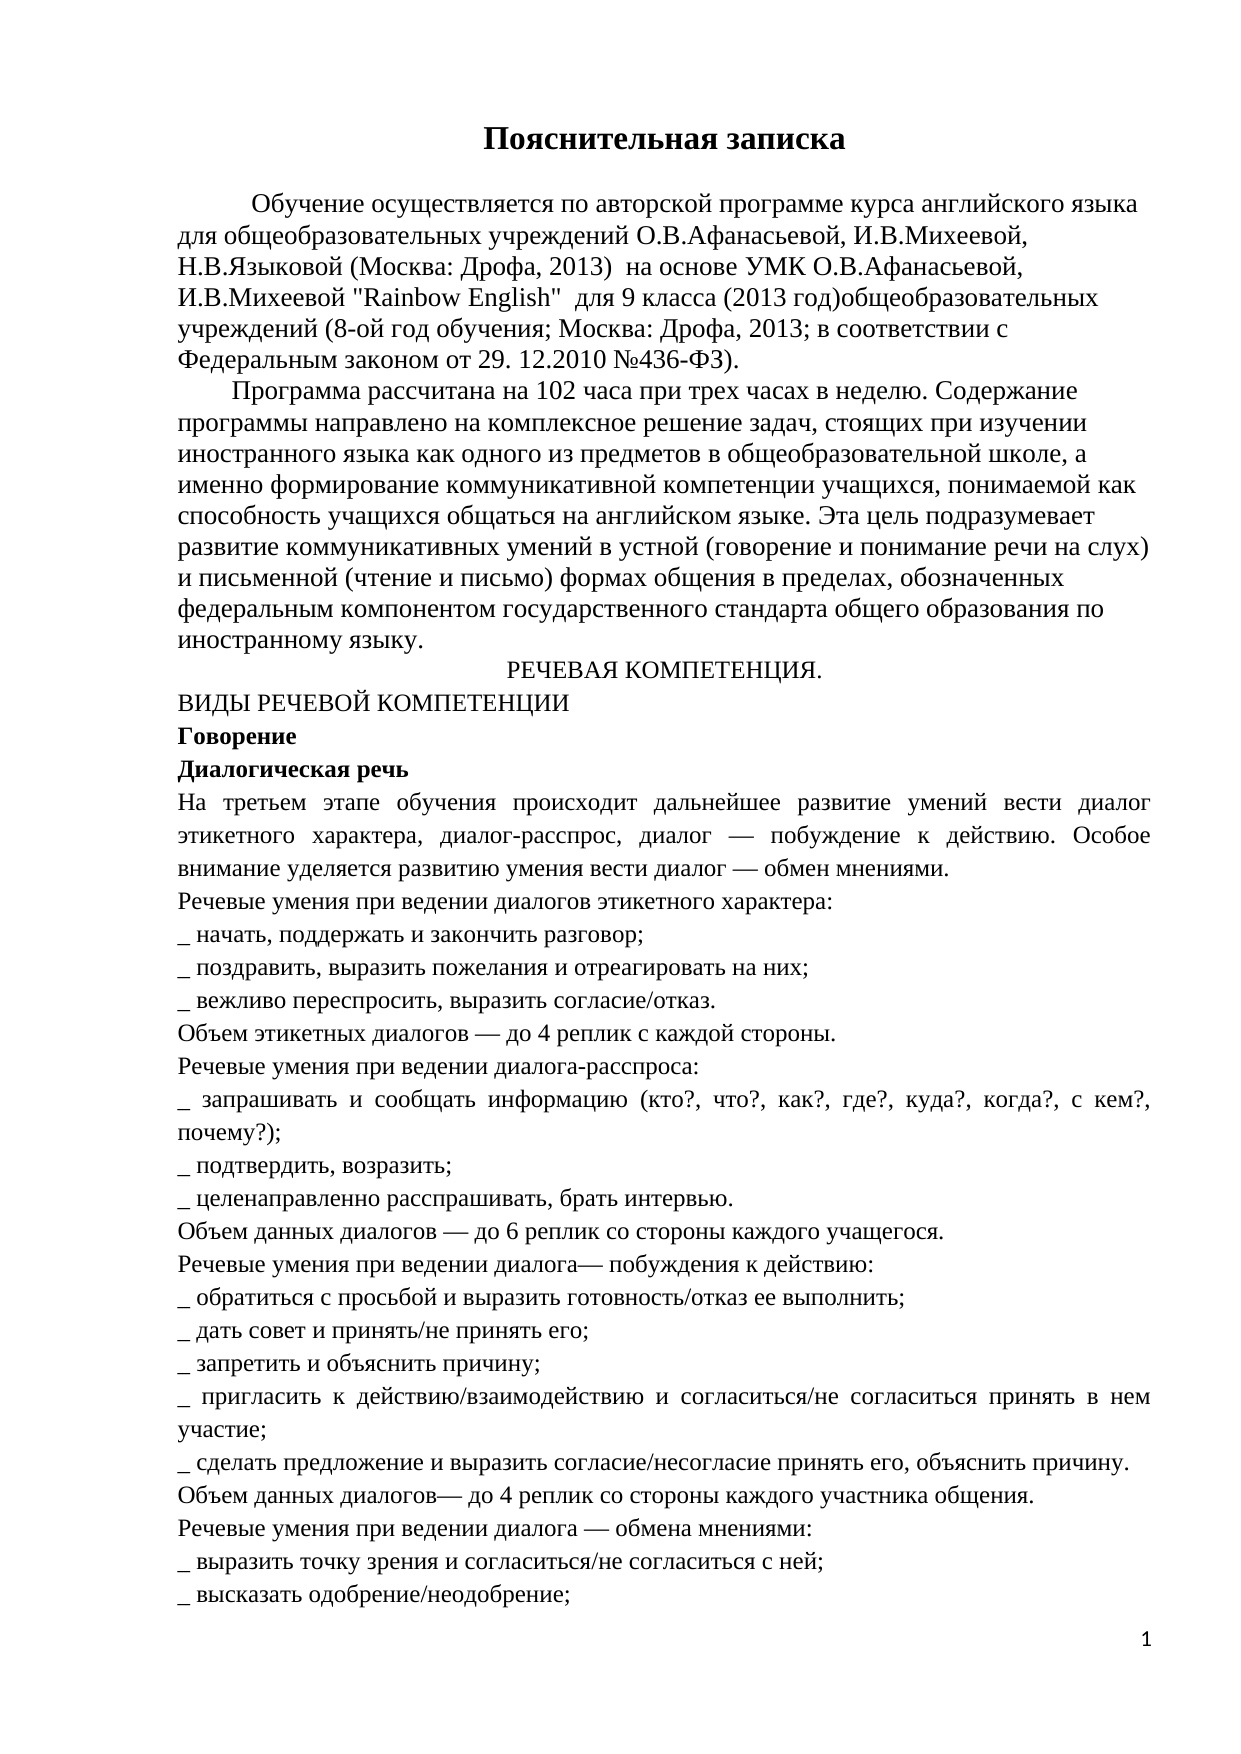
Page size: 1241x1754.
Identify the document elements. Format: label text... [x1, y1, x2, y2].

text _ дать совет и принять/не принять его; [177, 1315, 1152, 1344]
text Речевые умения при ведении диалога— побуждения к действию: [177, 1249, 1152, 1278]
text _ сделать предложение и выразить согласие/несогласие принять его, объяснить причину. [177, 1447, 1152, 1476]
text Обучение осуществляется по авторской программе курса английского языка для общеобразовательных учреждений О.В.Афанасьевой, И.В.Михеевой, Н.В.Языковой (Москва: Дрофа, 2013) на основе УМК О.В.Афанасьевой, И.В.Михеевой "Rainbow English" для 9 класса (2013 год)общеобразовательных учреждений (8-ой год обучения; Москва: Дрофа, 2013; в соответствии с Федеральным законом от 29. 12.2010 №436-ФЗ). [177, 188, 1152, 374]
text РЕЧЕВАЯ КОМПЕТЕНЦИЯ. [177, 655, 1152, 683]
text Объем этикетных диалогов — до 4 реплик с каждой стороны. [177, 1018, 1152, 1047]
text Пояснительная записка [177, 118, 1152, 156]
text Речевые умения при ведении диалога — обмена мнениями: [177, 1513, 1152, 1542]
text _ начать, поддержать и закончить разговор; [177, 919, 1152, 948]
text _ обратиться с просьбой и выразить готовность/отказ ее выполнить; [177, 1282, 1152, 1311]
text Речевые умения при ведении диалогов этикетного характера: [177, 886, 1152, 915]
text _ целенаправленно расспрашивать, брать интервью. [177, 1183, 1152, 1212]
text Диалогическая речь [177, 754, 1152, 783]
text Речевые умения при ведении диалога-расспроса: [177, 1051, 1152, 1080]
text Объем данных диалогов — до 6 реплик со стороны каждого учащегося. [177, 1216, 1152, 1245]
text _ высказать одобрение/неодобрение; [177, 1579, 1152, 1608]
text _ вежливо переспросить, выразить согласие/отказ. [177, 985, 1152, 1014]
text Говорение [177, 721, 1152, 749]
text _ поздравить, выразить пожелания и отреагировать на них; [177, 952, 1152, 981]
text _ запретить и объяснить причину; [177, 1348, 1152, 1377]
text _ пригласить к действию/взаимодействию и согласиться/не согласиться принять в нем участие; [177, 1381, 1152, 1443]
text _ выразить точку зрения и согласиться/не согласиться с ней; [177, 1546, 1152, 1575]
text Программа рассчитана на 102 часа при трех часах в неделю. Содержание программы направлено на комплексное решение задач, стоящих при изучении иностранного языка как одного из предметов в общеобразовательной школе, а именно формирование коммуникативной компетенции учащихся, понимаемой как способность учащихся общаться на английском языке. Эта цель подразумевает развитие коммуникативных умений в устной (говорение и понимание речи на слух) и письменной (чтение и письмо) формах общения в пределах, обозначенных федеральным компонентом государственного стандарта общего образования по иностранному языку. [177, 374, 1152, 655]
text Ha третьем этапе обучения происходит дальнейшее развитие умений вести диалог этикетного характера, диалог-расспрос, диалог — побуждение к действию. Особое внимание уделяется развитию умения вести диалог — обмен мнениями. [177, 787, 1152, 882]
text _ запрашивать и сообщать информацию (кто?, что?, как?, где?, куда?, когда?, с кем?, почему?); [177, 1084, 1152, 1146]
text ВИДЫ РЕЧЕВОЙ КОМПЕТЕНЦИИ [177, 688, 1152, 717]
text Объем данных диалогов— до 4 реплик со стороны каждого участника общения. [177, 1480, 1152, 1509]
text _ подтвердить, возразить; [177, 1150, 1152, 1179]
